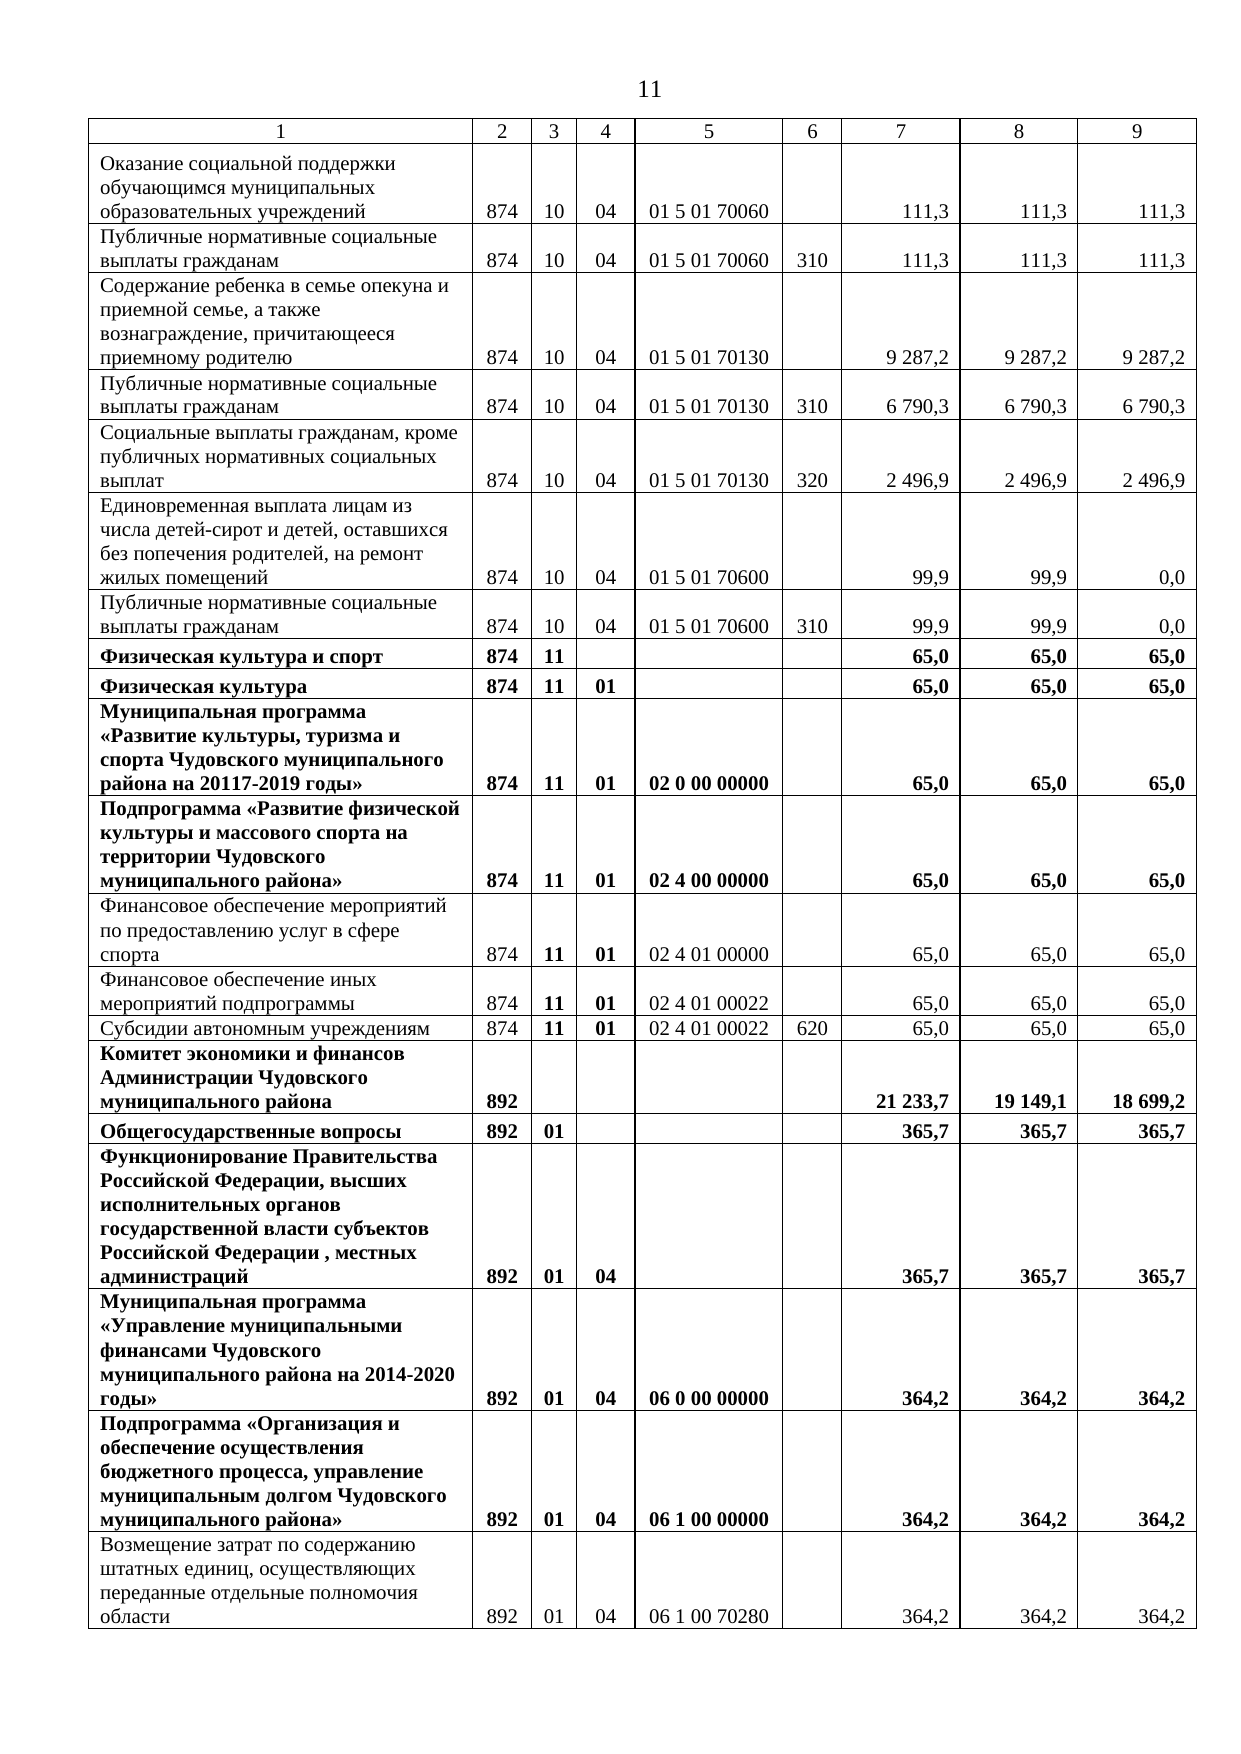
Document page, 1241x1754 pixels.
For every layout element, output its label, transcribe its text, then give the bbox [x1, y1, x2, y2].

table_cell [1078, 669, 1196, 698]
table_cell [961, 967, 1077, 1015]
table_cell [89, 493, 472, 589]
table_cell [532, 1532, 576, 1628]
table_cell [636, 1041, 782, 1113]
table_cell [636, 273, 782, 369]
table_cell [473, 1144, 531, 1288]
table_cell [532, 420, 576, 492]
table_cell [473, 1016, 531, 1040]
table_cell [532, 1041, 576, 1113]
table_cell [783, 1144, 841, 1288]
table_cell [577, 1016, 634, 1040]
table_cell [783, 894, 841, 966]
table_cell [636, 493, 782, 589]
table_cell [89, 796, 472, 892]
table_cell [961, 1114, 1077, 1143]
table_cell 111,3 [1078, 144, 1196, 223]
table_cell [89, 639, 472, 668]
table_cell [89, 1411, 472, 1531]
table_header 4 [577, 119, 634, 143]
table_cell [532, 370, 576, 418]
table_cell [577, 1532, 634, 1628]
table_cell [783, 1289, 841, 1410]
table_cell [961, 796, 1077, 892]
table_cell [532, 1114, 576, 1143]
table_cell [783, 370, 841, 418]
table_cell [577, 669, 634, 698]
table_cell 04 [577, 144, 634, 223]
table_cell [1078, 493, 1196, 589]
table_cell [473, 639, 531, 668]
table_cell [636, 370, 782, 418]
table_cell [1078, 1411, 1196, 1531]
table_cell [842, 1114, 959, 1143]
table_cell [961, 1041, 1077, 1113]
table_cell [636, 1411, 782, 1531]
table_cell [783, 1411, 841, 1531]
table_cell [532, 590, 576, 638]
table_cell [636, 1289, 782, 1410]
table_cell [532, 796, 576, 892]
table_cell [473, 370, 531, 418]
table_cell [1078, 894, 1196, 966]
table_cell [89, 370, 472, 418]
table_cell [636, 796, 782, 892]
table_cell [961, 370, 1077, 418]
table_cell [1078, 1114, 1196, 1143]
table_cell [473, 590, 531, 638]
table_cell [89, 224, 472, 272]
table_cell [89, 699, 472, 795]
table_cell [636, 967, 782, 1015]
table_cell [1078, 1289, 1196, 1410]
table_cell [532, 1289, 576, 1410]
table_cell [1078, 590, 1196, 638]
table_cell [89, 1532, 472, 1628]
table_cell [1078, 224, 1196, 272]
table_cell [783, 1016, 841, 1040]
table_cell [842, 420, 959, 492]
table_cell [783, 144, 841, 223]
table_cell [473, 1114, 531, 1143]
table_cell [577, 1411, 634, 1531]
table_cell Оказание социальной поддержки обучающимся муниципальных образовательных учреждений [89, 144, 472, 223]
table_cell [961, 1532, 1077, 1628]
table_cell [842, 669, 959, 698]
table_header 8 [961, 119, 1077, 143]
table_header 3 [532, 119, 576, 143]
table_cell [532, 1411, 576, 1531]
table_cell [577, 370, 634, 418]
table_header 7 [842, 119, 959, 143]
table_cell 111,3 [961, 144, 1077, 223]
table_header 1 [89, 119, 472, 143]
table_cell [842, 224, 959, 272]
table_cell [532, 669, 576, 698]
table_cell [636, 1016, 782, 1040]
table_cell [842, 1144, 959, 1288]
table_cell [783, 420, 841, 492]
table_header 5 [636, 119, 782, 143]
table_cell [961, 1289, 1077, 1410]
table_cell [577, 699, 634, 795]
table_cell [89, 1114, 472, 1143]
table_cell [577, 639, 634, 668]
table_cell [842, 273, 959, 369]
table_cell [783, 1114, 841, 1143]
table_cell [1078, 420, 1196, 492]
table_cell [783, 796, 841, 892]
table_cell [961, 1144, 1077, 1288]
table_header 6 [783, 119, 841, 143]
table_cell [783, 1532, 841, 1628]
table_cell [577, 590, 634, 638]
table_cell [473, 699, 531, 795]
table_cell 04 [577, 224, 634, 272]
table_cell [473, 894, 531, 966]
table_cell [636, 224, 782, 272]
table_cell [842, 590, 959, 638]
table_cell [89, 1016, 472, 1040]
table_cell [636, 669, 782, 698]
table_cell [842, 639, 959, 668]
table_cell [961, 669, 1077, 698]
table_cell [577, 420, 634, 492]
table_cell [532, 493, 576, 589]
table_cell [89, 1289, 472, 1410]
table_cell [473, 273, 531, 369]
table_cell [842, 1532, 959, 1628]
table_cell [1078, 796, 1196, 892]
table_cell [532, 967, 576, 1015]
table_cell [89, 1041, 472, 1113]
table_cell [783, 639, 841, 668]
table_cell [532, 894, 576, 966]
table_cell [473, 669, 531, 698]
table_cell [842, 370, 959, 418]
table_cell 111,3 [842, 144, 959, 223]
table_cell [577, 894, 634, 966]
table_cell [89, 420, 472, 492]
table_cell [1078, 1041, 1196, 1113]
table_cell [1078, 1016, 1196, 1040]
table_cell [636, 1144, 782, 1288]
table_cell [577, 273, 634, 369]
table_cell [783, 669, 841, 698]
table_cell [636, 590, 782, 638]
table_cell 874 [473, 224, 531, 272]
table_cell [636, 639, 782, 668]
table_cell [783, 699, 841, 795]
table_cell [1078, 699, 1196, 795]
table_cell 10 [532, 224, 576, 272]
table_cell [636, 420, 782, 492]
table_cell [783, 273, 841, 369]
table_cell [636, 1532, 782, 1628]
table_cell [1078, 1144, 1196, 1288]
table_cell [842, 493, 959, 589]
table_header 2 [473, 119, 531, 143]
table_cell 10 [532, 144, 576, 223]
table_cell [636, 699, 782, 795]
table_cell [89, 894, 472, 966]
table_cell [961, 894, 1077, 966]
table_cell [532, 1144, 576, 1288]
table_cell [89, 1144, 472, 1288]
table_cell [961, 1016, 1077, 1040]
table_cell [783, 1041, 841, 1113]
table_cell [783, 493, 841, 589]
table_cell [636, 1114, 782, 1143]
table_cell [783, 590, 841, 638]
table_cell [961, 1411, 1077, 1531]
table_cell 874 [473, 144, 531, 223]
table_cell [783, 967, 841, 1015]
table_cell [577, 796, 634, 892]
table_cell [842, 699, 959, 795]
table_header 9 [1078, 119, 1196, 143]
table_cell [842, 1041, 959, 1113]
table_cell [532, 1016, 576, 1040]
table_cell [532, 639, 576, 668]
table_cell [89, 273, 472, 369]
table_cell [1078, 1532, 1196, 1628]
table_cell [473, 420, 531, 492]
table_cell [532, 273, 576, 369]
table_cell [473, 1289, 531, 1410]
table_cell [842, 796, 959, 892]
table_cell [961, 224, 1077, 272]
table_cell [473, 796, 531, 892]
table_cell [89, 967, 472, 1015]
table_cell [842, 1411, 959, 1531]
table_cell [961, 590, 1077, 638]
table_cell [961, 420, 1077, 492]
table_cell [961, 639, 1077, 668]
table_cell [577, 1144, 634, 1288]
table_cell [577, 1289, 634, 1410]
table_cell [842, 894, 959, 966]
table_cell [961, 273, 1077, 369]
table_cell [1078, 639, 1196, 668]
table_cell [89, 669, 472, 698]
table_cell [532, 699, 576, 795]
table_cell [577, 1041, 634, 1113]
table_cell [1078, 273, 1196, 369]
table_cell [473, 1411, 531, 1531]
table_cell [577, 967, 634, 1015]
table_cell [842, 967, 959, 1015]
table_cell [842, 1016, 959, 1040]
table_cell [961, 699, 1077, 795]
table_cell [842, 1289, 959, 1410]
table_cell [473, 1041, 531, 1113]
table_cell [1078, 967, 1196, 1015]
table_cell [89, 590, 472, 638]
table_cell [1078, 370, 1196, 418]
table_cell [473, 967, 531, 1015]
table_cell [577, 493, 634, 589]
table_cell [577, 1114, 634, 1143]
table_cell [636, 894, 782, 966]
table_cell 01 5 01 70060 [636, 144, 782, 223]
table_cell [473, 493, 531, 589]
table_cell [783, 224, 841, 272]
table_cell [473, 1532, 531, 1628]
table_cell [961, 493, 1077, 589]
